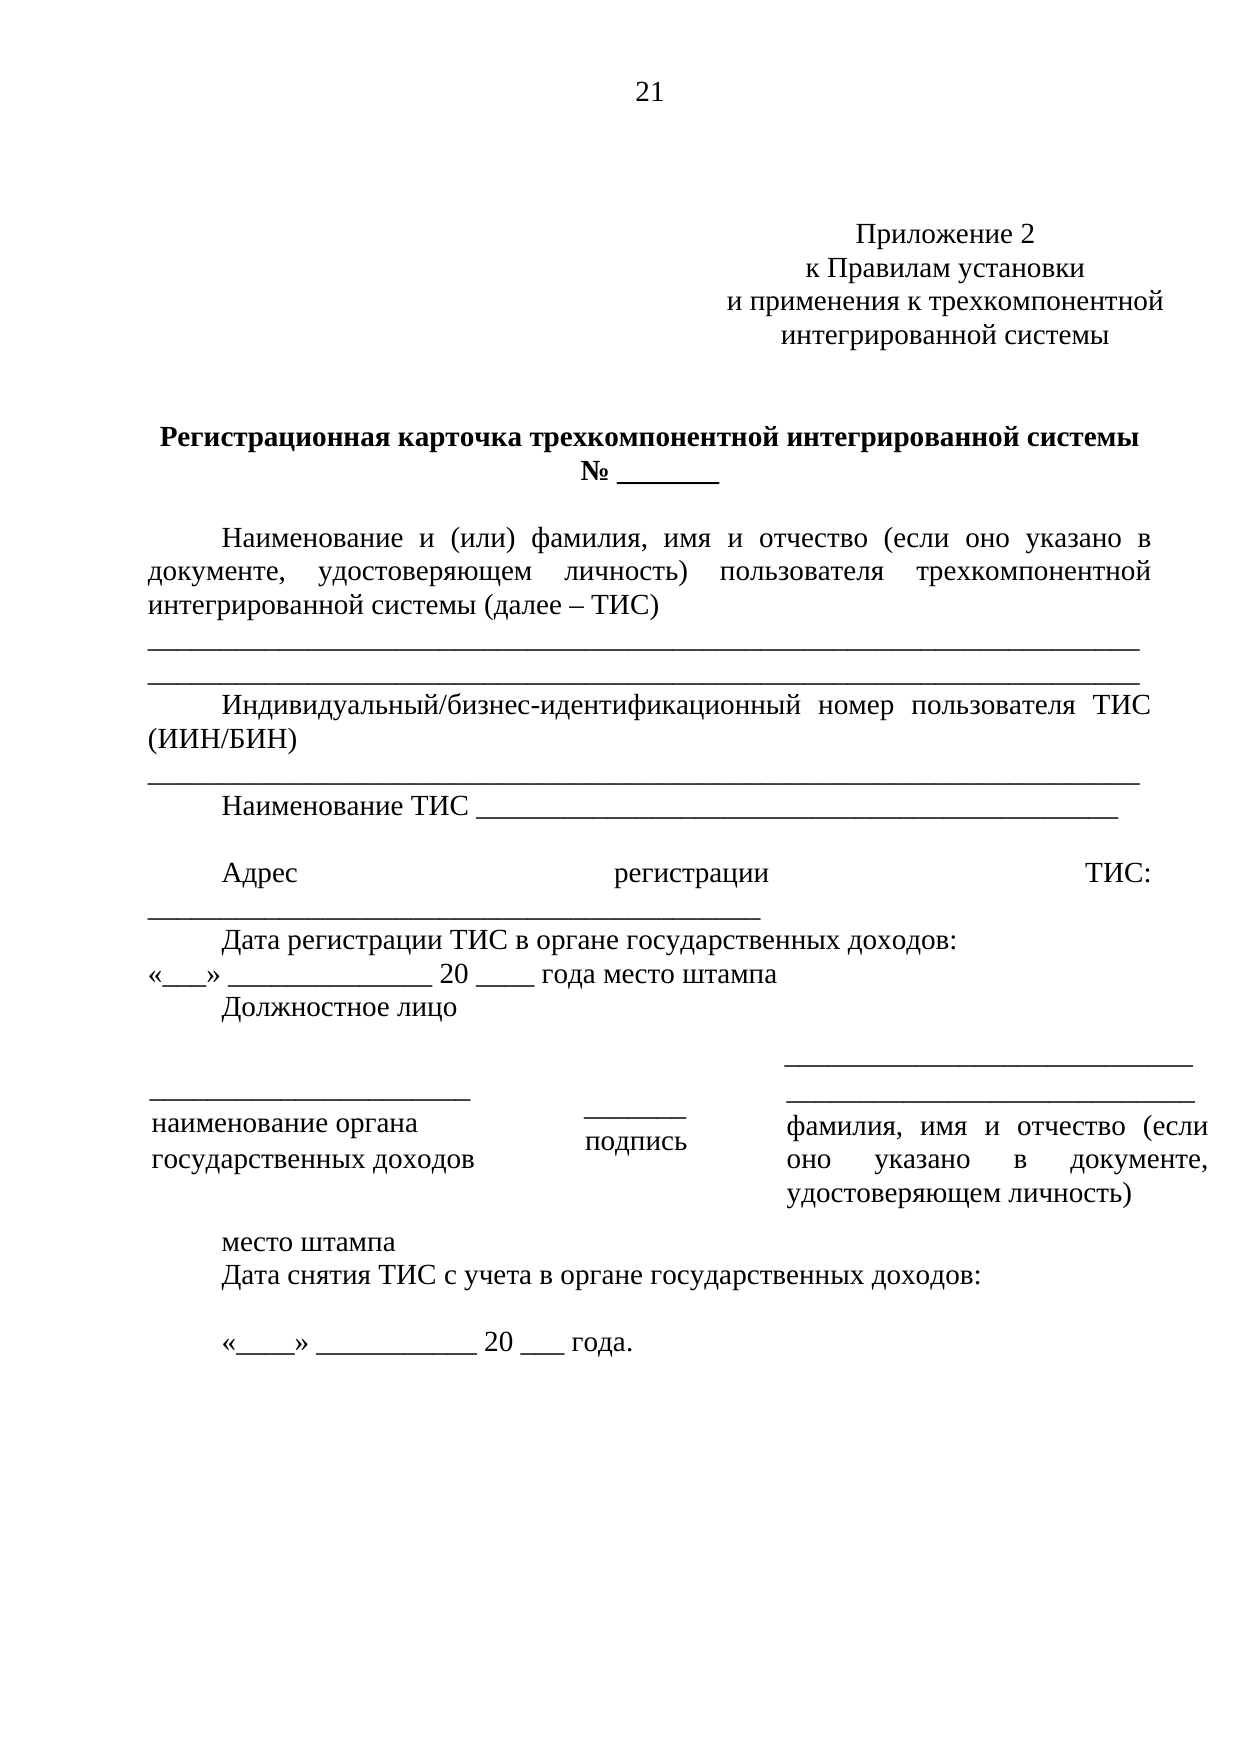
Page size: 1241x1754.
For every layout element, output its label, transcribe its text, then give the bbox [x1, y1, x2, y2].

text Индивидуальный/бизнес-идентификационный номер пользователя ТИС (ИИН/БИН) [148, 687, 1152, 754]
text ____________________________________________________________________ [148, 754, 1152, 788]
text место штампа [148, 1224, 1152, 1257]
text Наименование и (или) фамилия, имя и отчество (если оно указано в документе, удостоверяющем личность) пользователя трехкомпонентной интегрированной системы (далее – ТИС) [148, 520, 1152, 620]
table_header ______________________ наименование органа государственных доходов [148, 1023, 487, 1224]
text Наименование ТИС ____________________________________________ [148, 788, 1152, 822]
table_header Приложение 2 к Правилам установки и применения к трехкомпонентной интегрированной системы [399, 215, 1240, 352]
text ____________________________________________________________________ [148, 654, 1152, 687]
table_header _______ подпись [487, 1023, 783, 1224]
text Должностное лицо [148, 989, 1152, 1023]
table_header ____________________________ ____________________________ фамилия, имя и отчество (если оно указано в документе, удостоверяющем личность) [783, 1023, 1210, 1224]
text «____» ___________ 20 ___ года. [148, 1324, 1152, 1358]
text Адрес регистрации ТИС: __________________________________________ [148, 855, 1152, 922]
text ____________________________________________________________________ [148, 620, 1152, 654]
text Регистрационная карточка трехкомпонентной интегрированной системы № _______ [148, 419, 1152, 486]
text «___» ______________ 20 ____ года место штампа [148, 956, 1152, 989]
text Дата снятия ТИС с учета в органе государственных доходов: [148, 1257, 1152, 1291]
text Дата регистрации ТИС в органе государственных доходов: [148, 922, 1152, 956]
